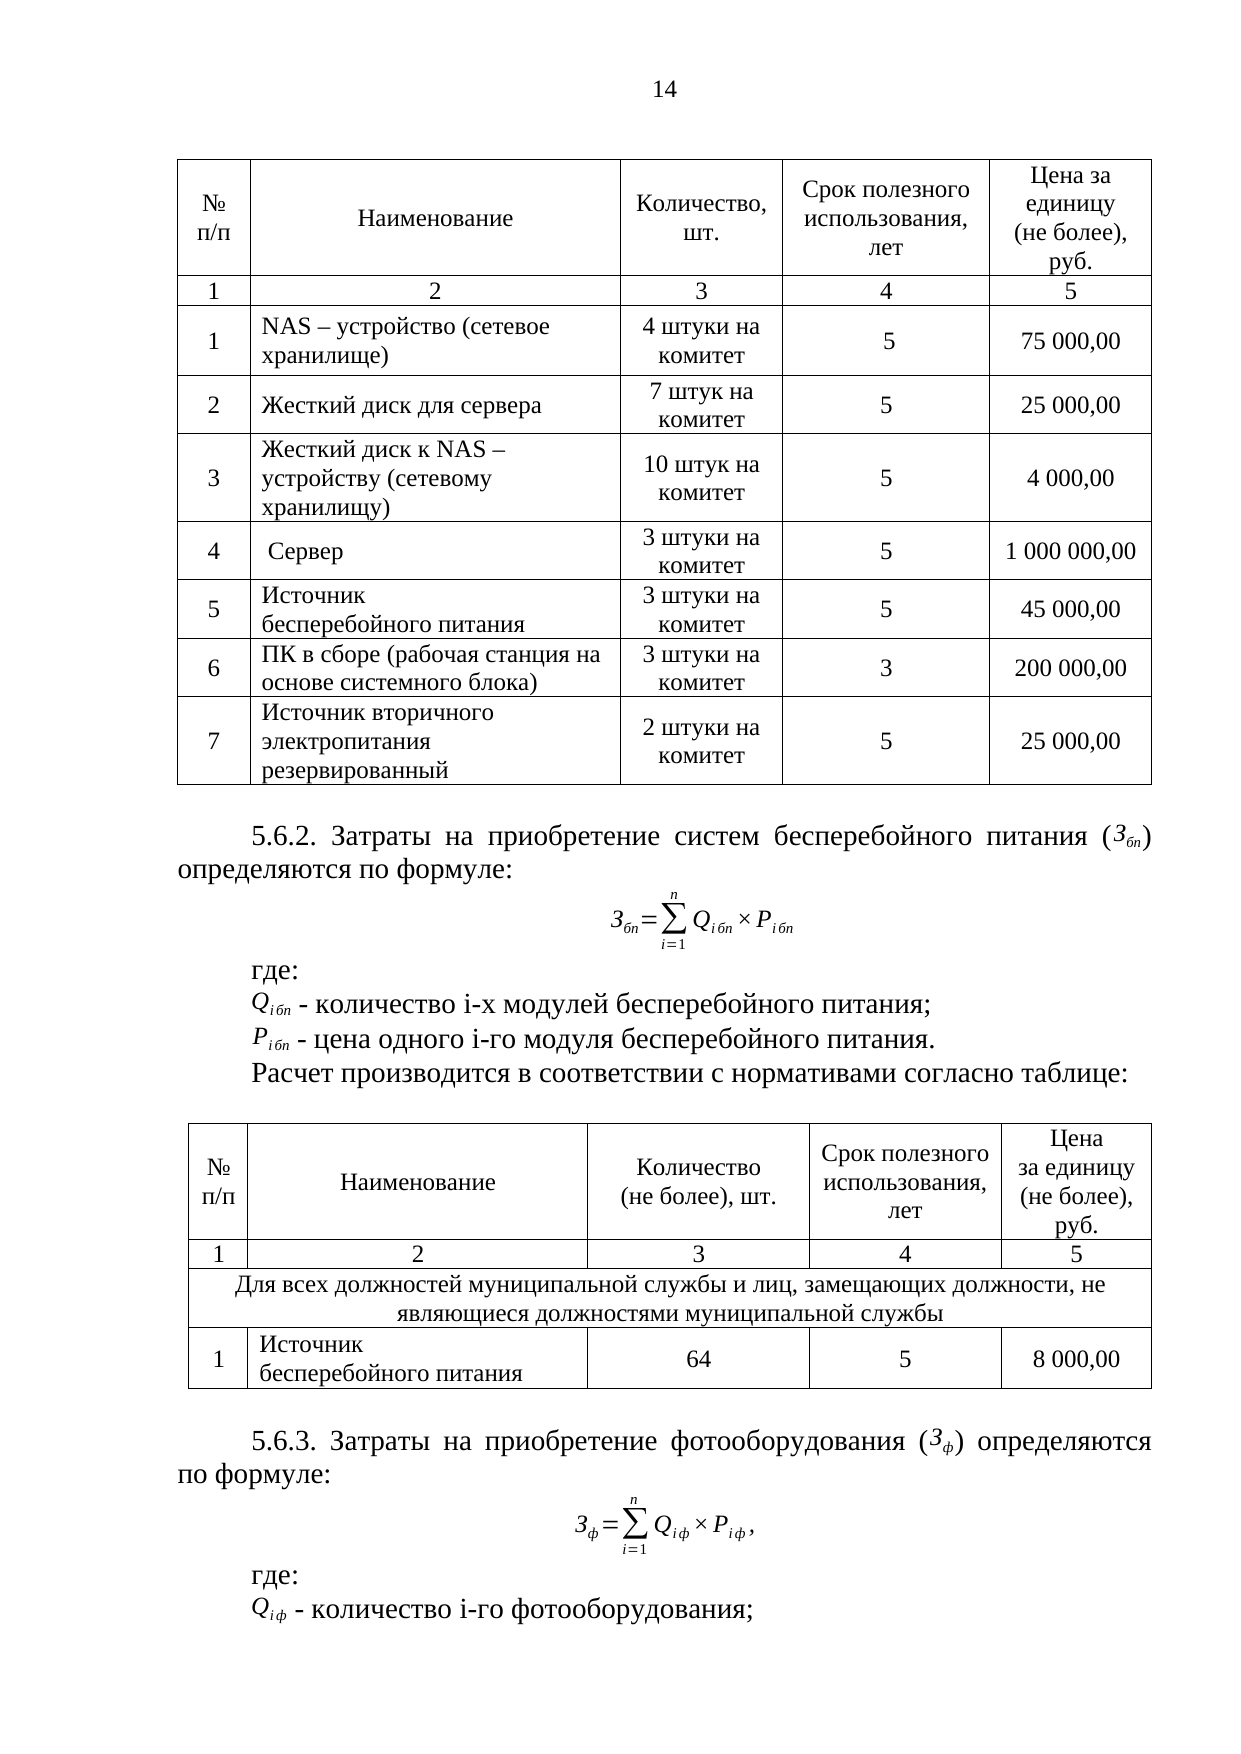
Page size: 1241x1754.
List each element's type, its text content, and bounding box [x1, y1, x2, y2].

table_cell 5 [783, 580, 989, 638]
text Расчет производится в соответствии с нормативами согласно таблице: [177, 1055, 1152, 1089]
table_cell 2 [178, 376, 250, 433]
text - цена одного i-го модуля бесперебойного питания. [177, 1021, 1152, 1055]
table_cell Для всех должностей муниципальной службы и лиц, замещающих должности, не являющиеся должностями муниципальной службы [189, 1269, 1151, 1327]
table_cell Источник бесперебойного питания [248, 1328, 587, 1388]
table_cell Сервер [251, 522, 620, 579]
table_cell 4 [178, 522, 250, 579]
text 5.6.2. Затраты на приобретение систем бесперебойного питания () определяются по формуле: [177, 818, 1152, 885]
table_cell 1 [189, 1328, 247, 1388]
table_cell 3 штуки на комитет [621, 580, 782, 638]
table_cell 2 [248, 1240, 587, 1268]
table_cell 64 [588, 1328, 809, 1388]
table_header Цена за единицу (не более), руб. [990, 160, 1151, 275]
table_cell 5 [990, 276, 1151, 304]
table_cell 3 штуки на комитет [621, 639, 782, 696]
table_cell 25 000,00 [990, 376, 1151, 433]
table_cell 7 [178, 697, 250, 783]
table_cell 7 штук на комитет [621, 376, 782, 433]
table_header № п/п [189, 1124, 247, 1238]
table_cell 200 000,00 [990, 639, 1151, 696]
table_cell 4 [783, 276, 989, 304]
table_cell 6 [178, 639, 250, 696]
table_cell 5 [1002, 1240, 1151, 1268]
table_header Срок полезного использования, лет [810, 1124, 1001, 1238]
table_cell 2 [251, 276, 620, 304]
table_header № п/п [178, 160, 250, 275]
text - количество i-го фотооборудования; [177, 1591, 1152, 1625]
table_cell 8 000,00 [1002, 1328, 1151, 1388]
table_cell 25 000,00 [990, 697, 1151, 783]
table_cell 3 штуки на комитет [621, 522, 782, 579]
table_header Цена за единицу (не более), руб. [1002, 1124, 1151, 1238]
table_cell 1 [178, 306, 250, 375]
table_cell 5 [810, 1328, 1001, 1388]
table_cell 4 [810, 1240, 1001, 1268]
table_cell Источник вторичного электропитания резервированный [251, 697, 620, 783]
table_header Количество, шт. [621, 160, 782, 275]
table_cell 5 [783, 522, 989, 579]
table_cell Источник бесперебойного питания [251, 580, 620, 638]
table_cell 3 [178, 434, 250, 521]
table_cell 4 000,00 [990, 434, 1151, 521]
table_cell 1 000 000,00 [990, 522, 1151, 579]
table_cell Жесткий диск для сервера [251, 376, 620, 433]
table_cell Жесткий диск к NАS – устройству (сетевому хранилищу) [251, 434, 620, 521]
text где: [177, 1557, 1152, 1591]
table_header Наименование [248, 1124, 587, 1238]
table_header Наименование [251, 160, 620, 275]
table_cell 4 штуки на комитет [621, 306, 782, 375]
table_cell 3 [588, 1240, 809, 1268]
table_cell 3 [783, 639, 989, 696]
table_cell ПК в сборе (рабочая станция на основе системного блока) [251, 639, 620, 696]
table_cell 5 [783, 376, 989, 433]
table_cell 3 [621, 276, 782, 304]
text 5.6.3. Затраты на приобретение фотооборудования () определяются по формуле: [177, 1423, 1152, 1490]
table_cell 5 [783, 697, 989, 783]
table_cell 1 [189, 1240, 247, 1268]
table_cell 45 000,00 [990, 580, 1151, 638]
text - количество i-х модулей бесперебойного питания; [177, 986, 1152, 1021]
table_cell 75 000,00 [990, 306, 1151, 375]
table_cell 5 [783, 434, 989, 521]
table_header Срок полезного использования, лет [783, 160, 989, 275]
table_cell 5 [178, 580, 250, 638]
table_cell 5 [783, 306, 989, 375]
table_cell NАS – устройство (сетевое хранилище) [251, 306, 620, 375]
table_header Количество (не более), шт. [588, 1124, 809, 1238]
table_cell 10 штук на комитет [621, 434, 782, 521]
text где: [177, 952, 1152, 986]
table_cell 1 [178, 276, 250, 304]
table_cell 2 штуки на комитет [621, 697, 782, 783]
